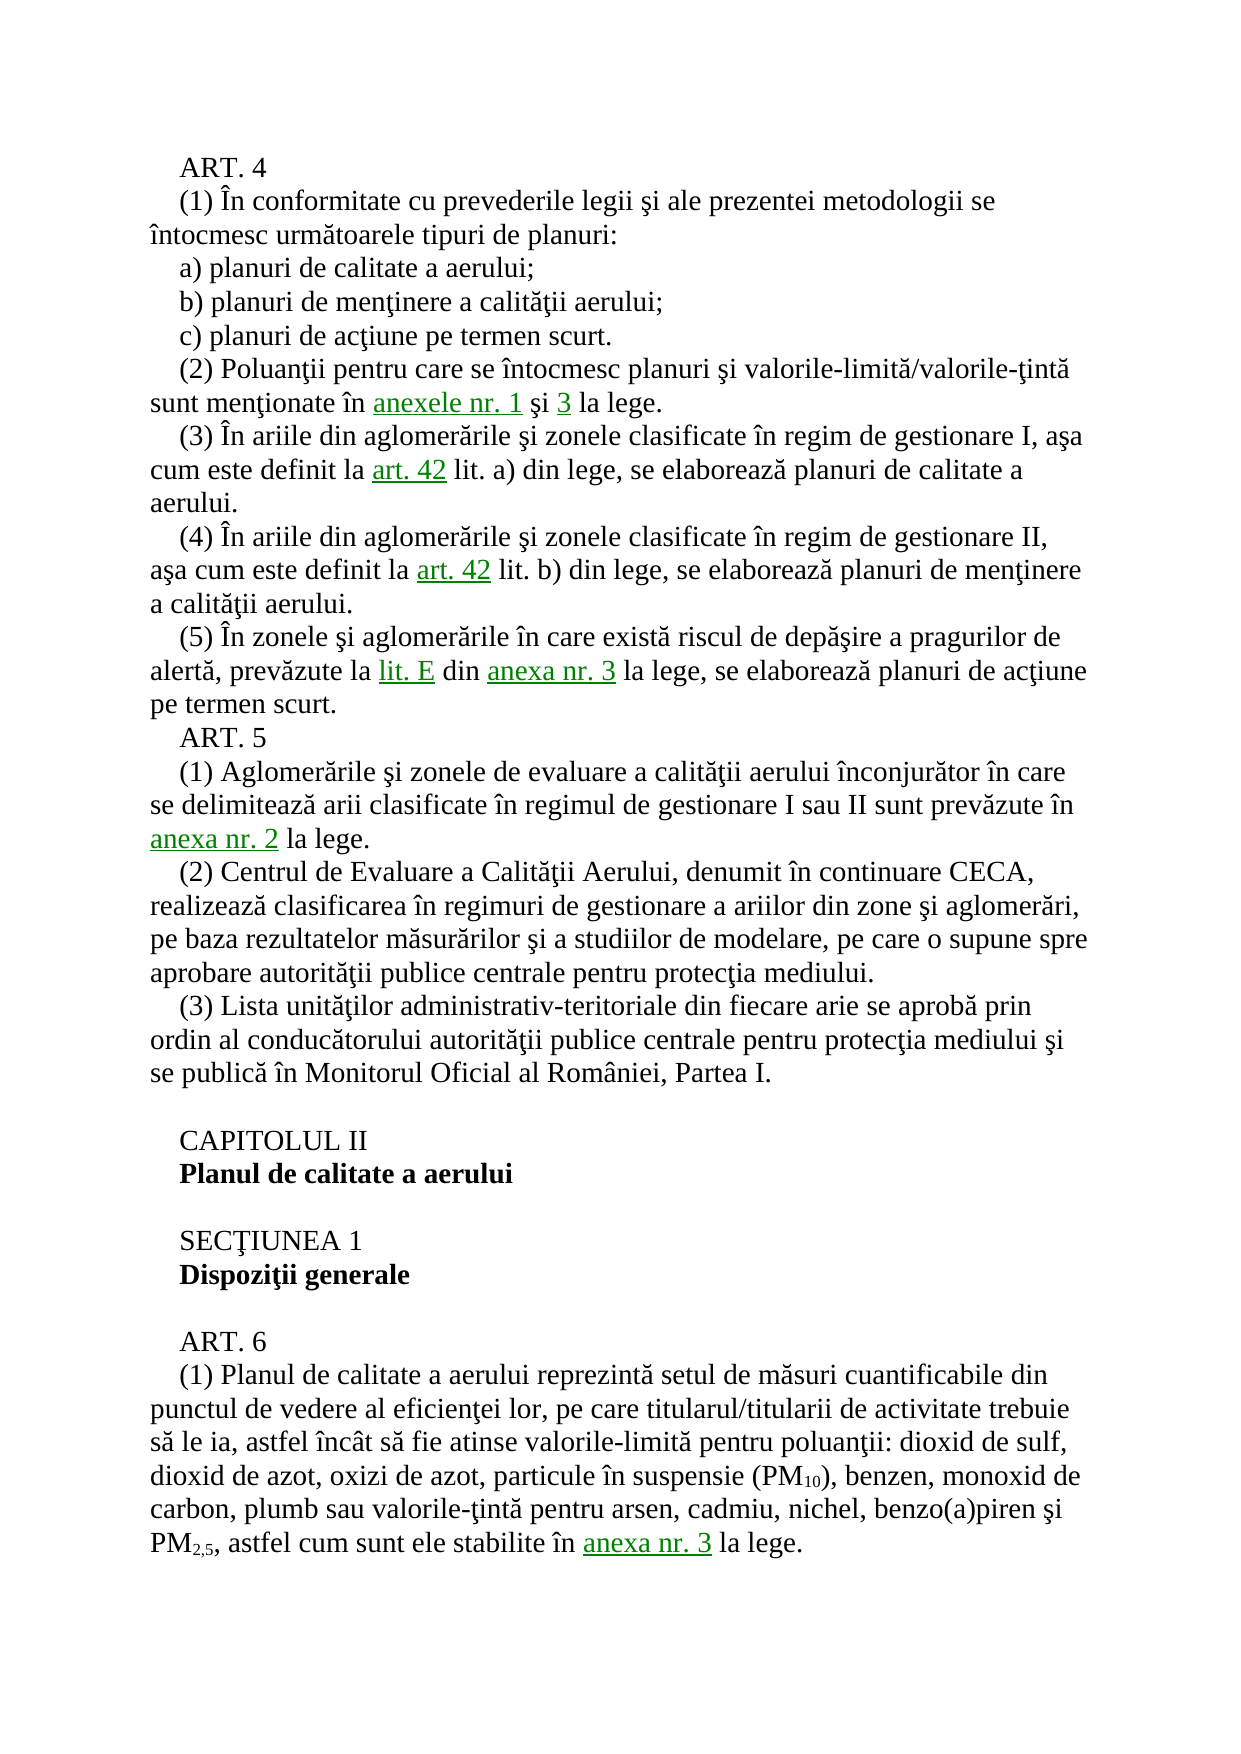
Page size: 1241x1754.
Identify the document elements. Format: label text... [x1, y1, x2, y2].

text b) planuri de menţinere a calităţii aerului; [150, 284, 1090, 318]
text (1) Aglomerările şi zonele de evaluare a calităţii aerului înconjurător în care se delimitează arii clasificate în regimul de gestionare I sau II sunt prevăzute în anexa nr. 2 la lege. [150, 754, 1090, 854]
text (4) În ariile din aglomerările şi zonele clasificate în regim de gestionare II, aşa cum este definit la art. 42 lit. b) din lege, se elaborează planuri de menţinere a calităţii aerului. [150, 519, 1090, 619]
text SECŢIUNEA 1 [150, 1223, 1090, 1257]
text Dispoziţii generale [150, 1257, 1090, 1290]
text c) planuri de acţiune pe termen scurt. [150, 318, 1090, 351]
text ART. 5 [150, 720, 1090, 754]
text Planul de calitate a aerului [150, 1156, 1090, 1190]
text (3) În ariile din aglomerările şi zonele clasificate în regim de gestionare I, aşa cum este definit la art. 42 lit. a) din lege, se elaborează planuri de calitate a aerului. [150, 418, 1090, 519]
text (2) Poluanţii pentru care se întocmesc planuri şi valorile-limită/valorile-ţintă sunt menţionate în anexele nr. 1 şi 3 la lege. [150, 351, 1090, 418]
text (3) Lista unităţilor administrativ-teritoriale din fiecare arie se aprobă prin ordin al conducătorului autorităţii publice centrale pentru protecţia mediului şi se publică în Monitorul Oficial al României, Partea I. [150, 988, 1090, 1089]
text ART. 4 [150, 150, 1090, 183]
text (1) În conformitate cu prevederile legii şi ale prezentei metodologii se întocmesc următoarele tipuri de planuri: [150, 183, 1090, 251]
text a) planuri de calitate a aerului; [150, 251, 1090, 284]
text (2) Centrul de Evaluare a Calităţii Aerului, denumit în continuare CECA, realizează clasificarea în regimuri de gestionare a ariilor din zone şi aglomerări, pe baza rezultatelor măsurărilor şi a studiilor de modelare, pe care o supune spre aprobare autorităţii publice centrale pentru protecţia mediului. [150, 854, 1090, 988]
text (1) Planul de calitate a aerului reprezintă setul de măsuri cuantificabile din punctul de vedere al eficienţei lor, pe care titularul/titularii de activitate trebuie să le ia, astfel încât să fie atinse valorile-limită pentru poluanţii: dioxid de sulf, dioxid de azot, oxizi de azot, particule în suspensie (PM10), benzen, monoxid de carbon, plumb sau valorile-ţintă pentru arsen, cadmiu, nichel, benzo(a)piren şi PM2,5, astfel cum sunt ele stabilite în anexa nr. 3 la lege. [150, 1357, 1090, 1559]
text ART. 6 [150, 1324, 1090, 1357]
text CAPITOLUL II [150, 1123, 1090, 1156]
text (5) În zonele şi aglomerările în care există riscul de depăşire a pragurilor de alertă, prevăzute la lit. E din anexa nr. 3 la lege, se elaborează planuri de acţiune pe termen scurt. [150, 619, 1090, 720]
